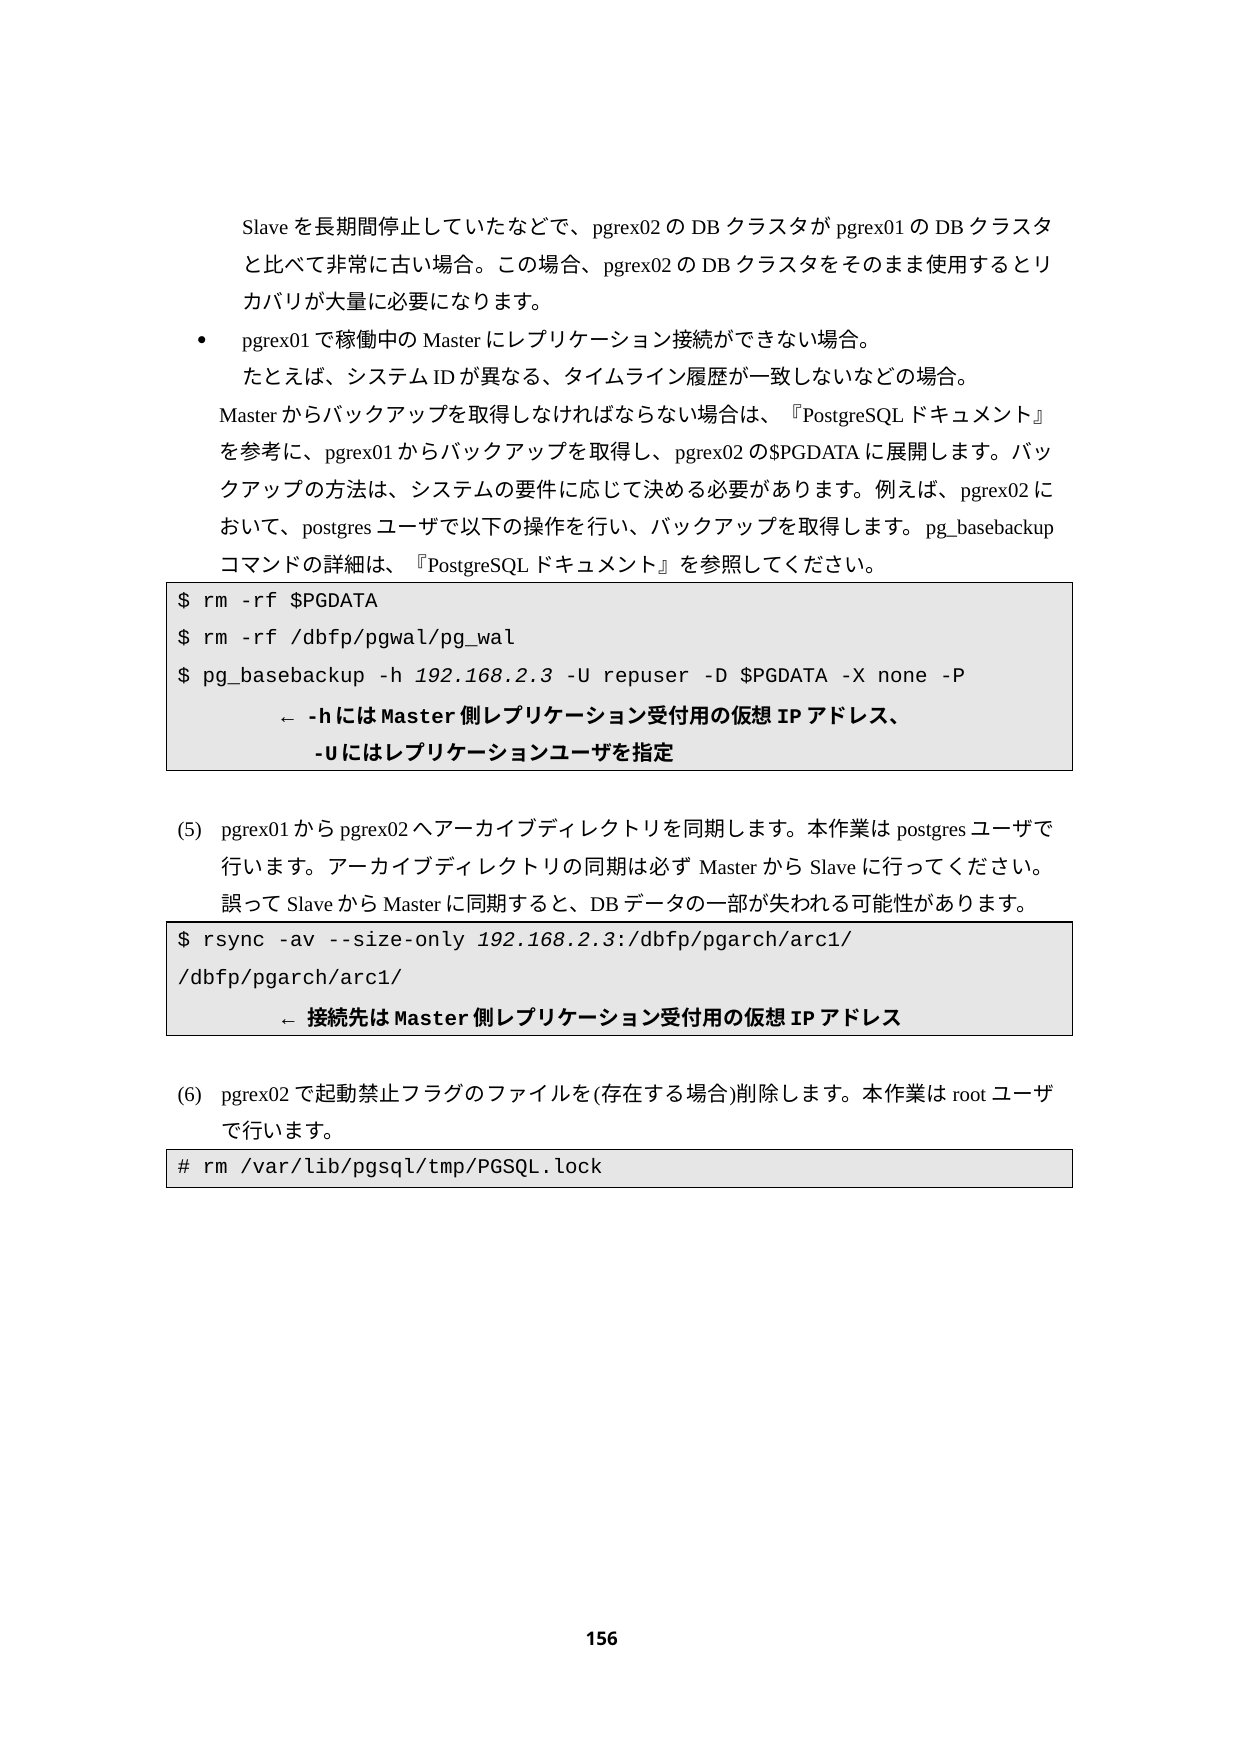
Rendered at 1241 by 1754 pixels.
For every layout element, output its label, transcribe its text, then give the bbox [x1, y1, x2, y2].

text たとえば、システムIDが異なる、タイムライン履歴が一致しないなどの場合。 [242, 357, 1054, 394]
list pgrex02で起動禁止フラグのファイルを(存在する場合)削除します。本作業はrootユーザで行います。 [177, 1073, 1054, 1148]
list pgrex01からpgrex02へアーカイブディレクトリを同期します。本作業はpostgresユーザで行います。アーカイブディレクトリの同期は必ずMasterからSlaveに行ってください。誤ってSlaveからMasterに同期すると、DBデータの一部が失われる可能性があります。 [177, 809, 1054, 921]
text Masterからバックアップを取得しなければならない場合は、『PostgreSQLドキュメント』を参考に、pgrex01からバックアップを取得し、pgrex02の$PGDATAに展開します。バックアップの方法は、システムの要件に応じて決める必要があります。例えば、pgrex02において、postgresユーザで以下の操作を行い、バックアップを取得します。pg_basebackupコマンドの詳細は、『PostgreSQLドキュメント』を参照してください。 [219, 394, 1054, 582]
table_header # rm /var/lib/pgsql/tmp/PGSQL.lock [167, 1150, 1072, 1187]
table_header $ rsync -av --size-only 192.168.2.3:/dbfp/pgarch/arc1/ /dbfp/pgarch/arc1/ ← 接続先はMaster側レプリケーション受付用の仮想IPアドレス [167, 923, 1072, 1035]
table_header $ rm -rf $PGDATA $ rm -rf /dbfp/pgwal/pg_wal $ pg_basebackup -h 192.168.2.3 -U repuser -D $PGDATA -X none -P ← -hにはMaster側レプリケーション受付用の仮想IPアドレス、 -Uにはレプリケーションユーザを指定 [167, 583, 1072, 770]
text Slaveを長期間停止していたなどで、pgrex02のDBクラスタがpgrex01のDBクラスタと比べて非常に古い場合。この場合、pgrex02のDBクラスタをそのまま使用するとリカバリが大量に必要になります。 [242, 207, 1054, 319]
list pgrex01で稼働中のMasterにレプリケーション接続ができない場合。 [198, 319, 1054, 357]
